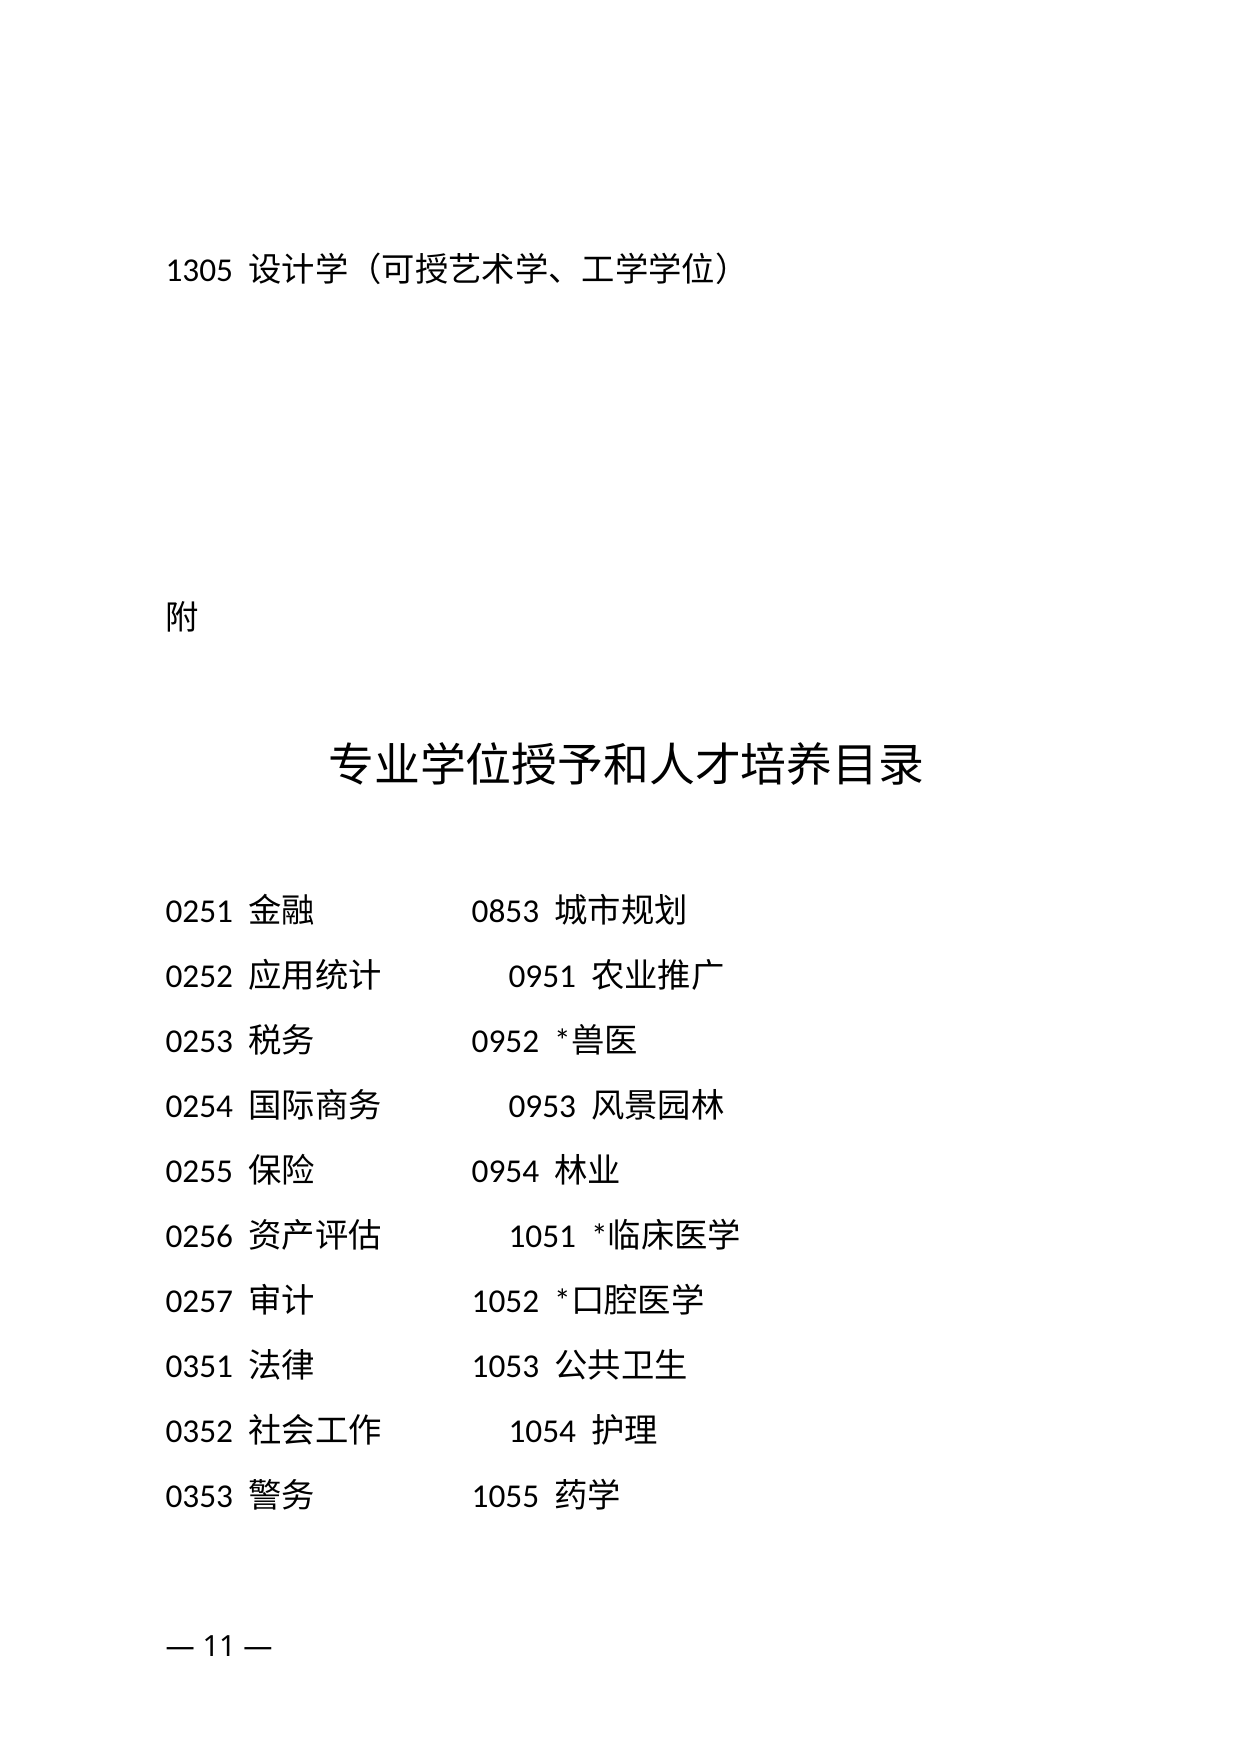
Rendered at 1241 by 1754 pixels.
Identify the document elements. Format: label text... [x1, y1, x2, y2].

text 0256 资产评估 1051 *临床医学 [165, 1200, 1087, 1265]
text 0251 金融 0853 城市规划 [165, 875, 1087, 940]
text 专业学位授予和人才培养目录 [165, 713, 1087, 810]
text 0352 社会工作 1054 护理 [165, 1395, 1087, 1460]
text 0252 应用统计 0951 农业推广 [165, 940, 1087, 1005]
text 1305 设计学（可授艺术学、工学学位） [165, 233, 1087, 291]
text 0254 国际商务 0953 风景园林 [165, 1070, 1087, 1135]
text 附 [165, 583, 1087, 648]
text 0255 保险 0954 林业 [165, 1135, 1087, 1200]
text 0253 税务 0952 *兽医 [165, 1005, 1087, 1070]
text 0351 法律 1053 公共卫生 [165, 1330, 1087, 1395]
text 0353 警务 1055 药学 [165, 1460, 1087, 1525]
text 0257 审计 1052 *口腔医学 [165, 1265, 1087, 1330]
